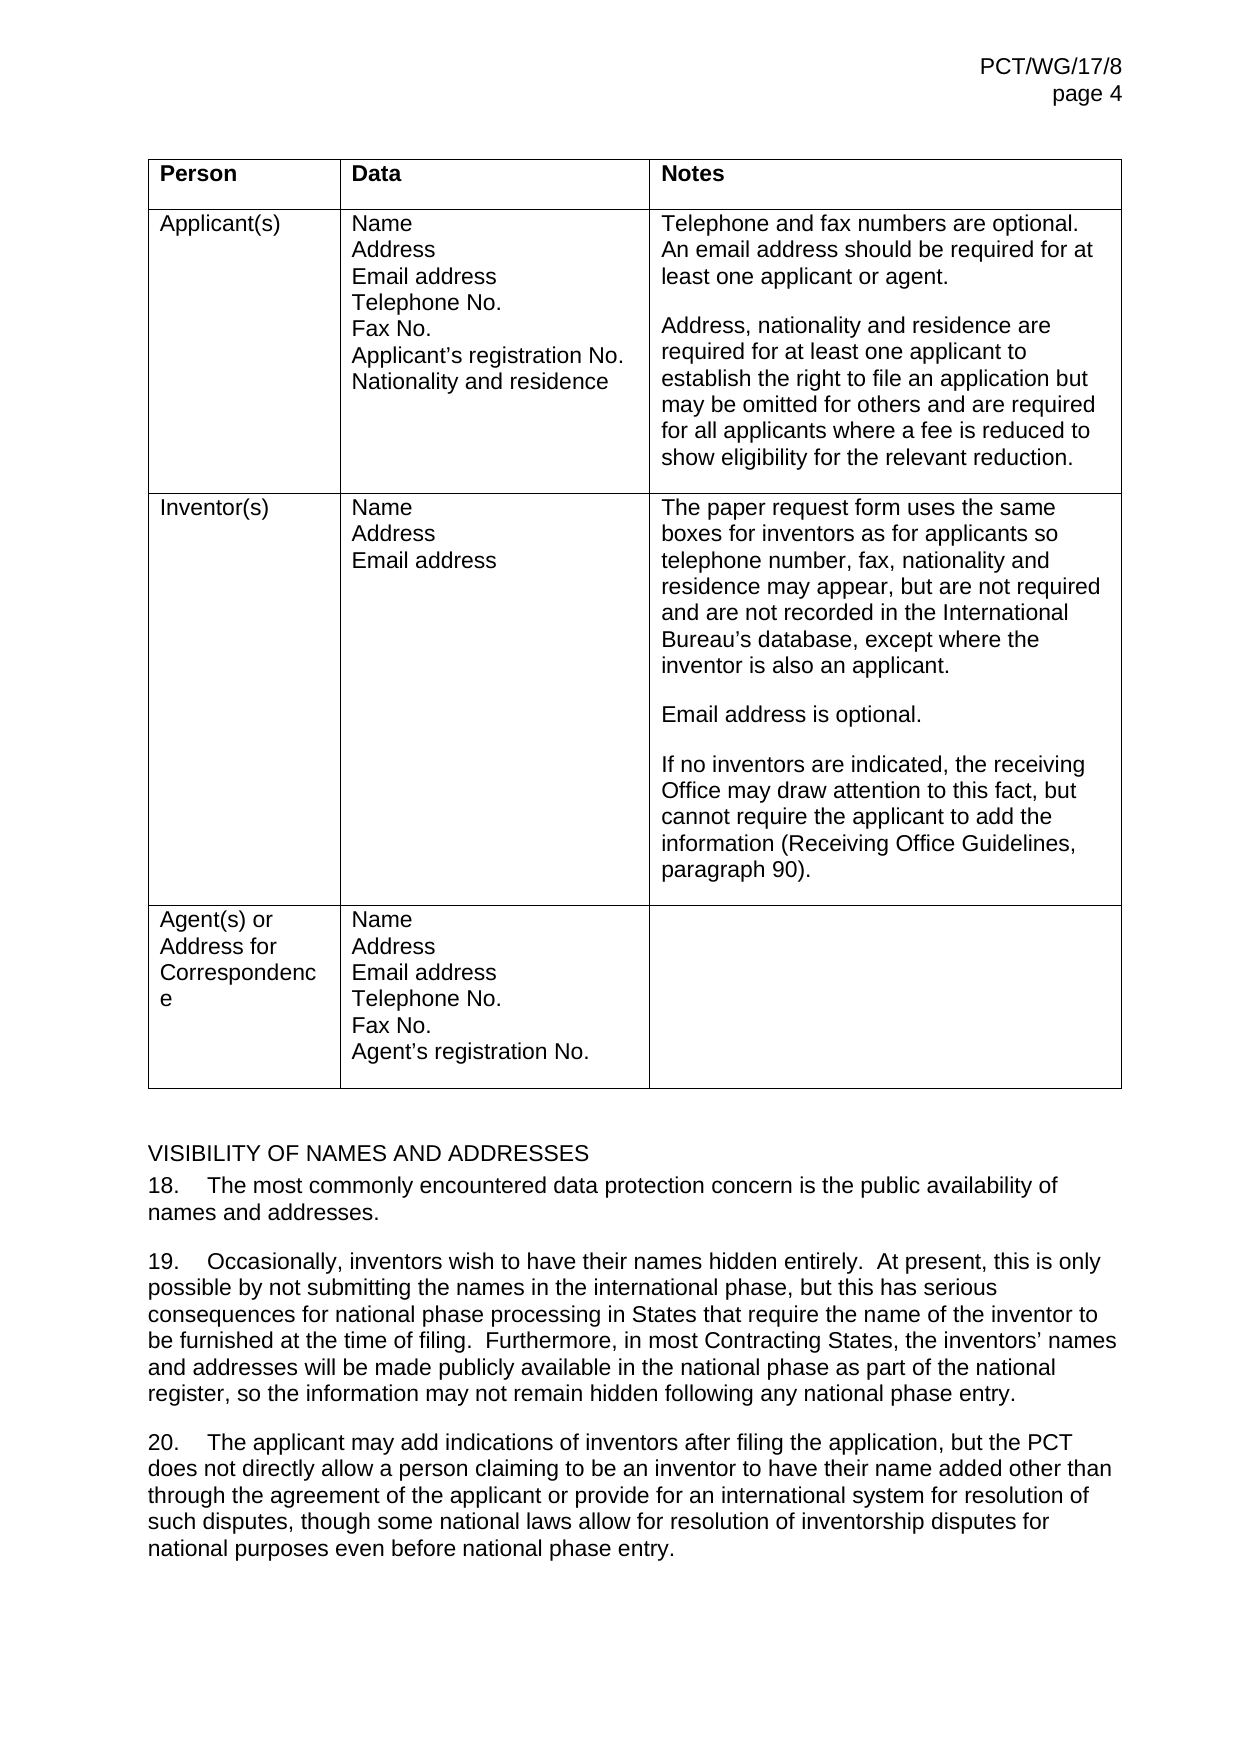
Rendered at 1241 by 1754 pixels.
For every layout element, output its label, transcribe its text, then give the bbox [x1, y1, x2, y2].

table_cell Name Address Email address [341, 494, 649, 905]
table_cell Name Address Email address Telephone No. Fax No. Applicant’s registration No. Nationality and residence [341, 210, 649, 493]
text Occasionally, inventors wish to have their names hidden entirely. At present, this is only possible by not submitting the names in the international phase, but this has serious consequences for national phase processing in States that require the name of the inventor to be furnished at the time of filing. Furthermore, in most Contracting States, the inventors’ names and addresses will be made publicly available in the national phase as part of the national register, so the information may not remain hidden following any national phase entry. [148, 1248, 1122, 1406]
text The applicant may add indications of inventors after filing the application, but the PCT does not directly allow a person claiming to be an inventor to have their name added other than through the agreement of the applicant or provide for an international system for resolution of such disputes, though some national laws allow for resolution of inventorship disputes for national purposes even before national phase entry. [148, 1429, 1122, 1561]
table_cell Applicant(s) [149, 210, 340, 493]
table_cell Inventor(s) [149, 494, 340, 905]
table_header Data [341, 160, 649, 209]
subtitle Visibility of Names and Addresses [148, 1140, 1122, 1166]
table_header Person [149, 160, 340, 209]
table_cell Agent(s) or Address for Correspondence [149, 906, 340, 1087]
table_cell The paper request form uses the same boxes for inventors as for applicants so telephone number, fax, nationality and residence may appear, but are not required and are not recorded in the International Bureau’s database, except where the inventor is also an applicant. Email address is optional. If no inventors are indicated, the receiving Office may draw attention to this fact, but cannot require the applicant to add the information (Receiving Office Guidelines, paragraph 90). [650, 494, 1121, 905]
table_cell [650, 906, 1121, 1087]
table_cell Telephone and fax numbers are optional. An email address should be required for at least one applicant or agent. Address, nationality and residence are required for at least one applicant to establish the right to file an application but may be omitted for others and are required for all applicants where a fee is reduced to show eligibility for the relevant reduction. [650, 210, 1121, 493]
table_header Notes [650, 160, 1121, 209]
table_cell Name Address Email address Telephone No. Fax No. Agent’s registration No. [341, 906, 649, 1087]
text The most commonly encountered data protection concern is the public availability of names and addresses. [148, 1172, 1122, 1225]
